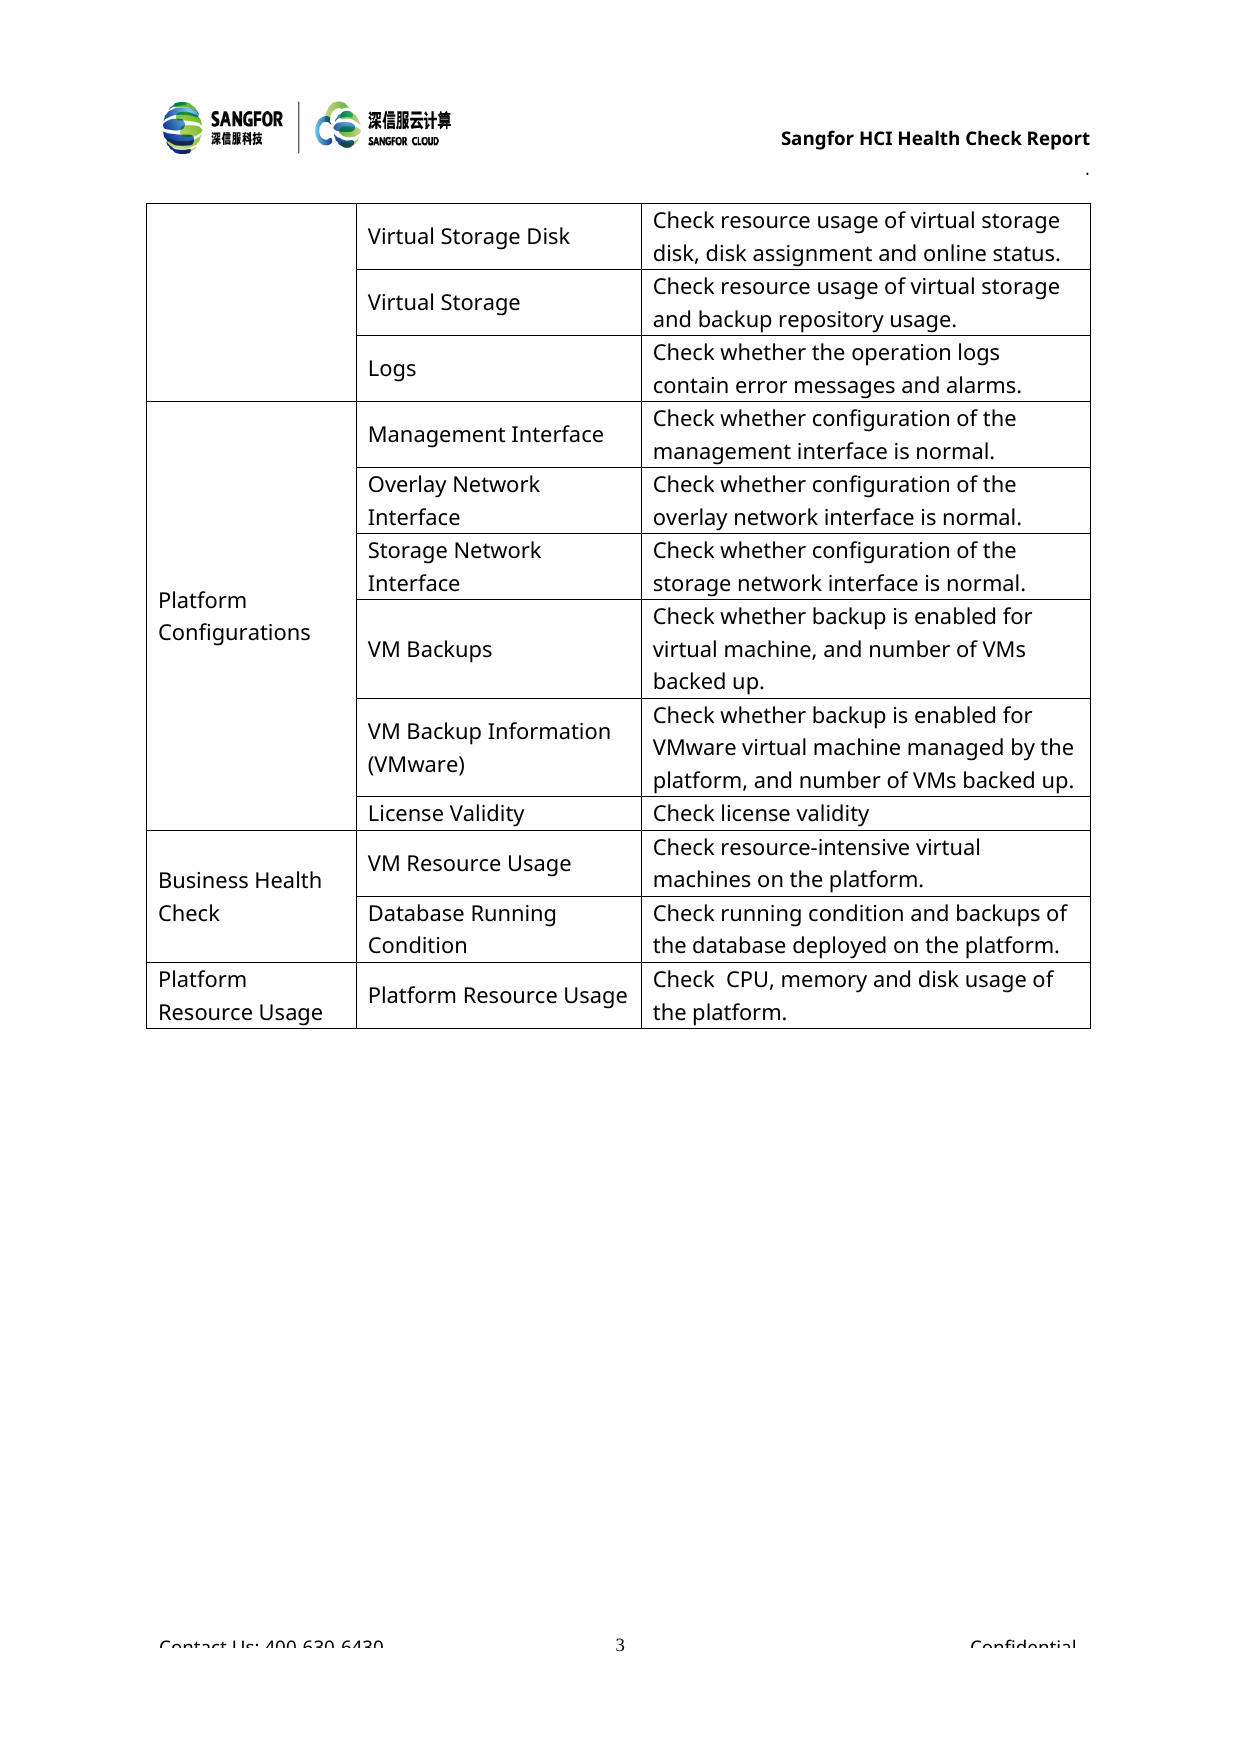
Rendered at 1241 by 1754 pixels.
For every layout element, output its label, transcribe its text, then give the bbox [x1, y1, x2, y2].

table_cell Virtual Storage [357, 270, 641, 335]
table_cell Platform Resource Usage [357, 963, 641, 1028]
table_cell Check whether backup is enabled for VMware virtual machine managed by the platform, and number of VMs backed up. [642, 699, 1090, 796]
table_cell Virtual Storage Disk [357, 204, 641, 269]
table_cell Overlay Network Interface [357, 468, 641, 533]
table_cell VM Backups [357, 600, 641, 697]
table_cell Check whether backup is enabled for virtual machine, and number of VMs backed up. [642, 600, 1090, 697]
table_cell Check running condition and backups of the database deployed on the platform. [642, 897, 1090, 962]
table_cell Check license validity [642, 797, 1090, 829]
table_cell Check whether configuration of the overlay network interface is normal. [642, 468, 1090, 533]
table_cell Logs [357, 336, 641, 401]
table_cell Check whether configuration of the storage network interface is normal. [642, 534, 1090, 599]
table_cell Storage Network Interface [357, 534, 641, 599]
table_cell Check resource-intensive virtual machines on the platform. [642, 831, 1090, 896]
table_cell VM Resource Usage [357, 831, 641, 896]
table_cell Database Running Condition [357, 897, 641, 962]
table_cell VM Backup Information (VMware) [357, 699, 641, 796]
table_cell Check whether the operation logs contain error messages and alarms. [642, 336, 1090, 401]
table_cell Platform Resource Usage [147, 963, 356, 1028]
table_cell Check resource usage of virtual storage disk, disk assignment and online status. [642, 204, 1090, 269]
table_cell Business Health Check [147, 831, 356, 962]
table_cell Check resource usage of virtual storage and backup repository usage. [642, 270, 1090, 335]
table_cell Check CPU, memory and disk usage of the platform. [642, 963, 1090, 1028]
picture [152, 91, 462, 161]
table_cell Management Interface [357, 402, 641, 467]
table_cell License Validity [357, 797, 641, 829]
table_cell Check whether configuration of the management interface is normal. [642, 402, 1090, 467]
table_cell Platform Configurations [147, 402, 356, 829]
